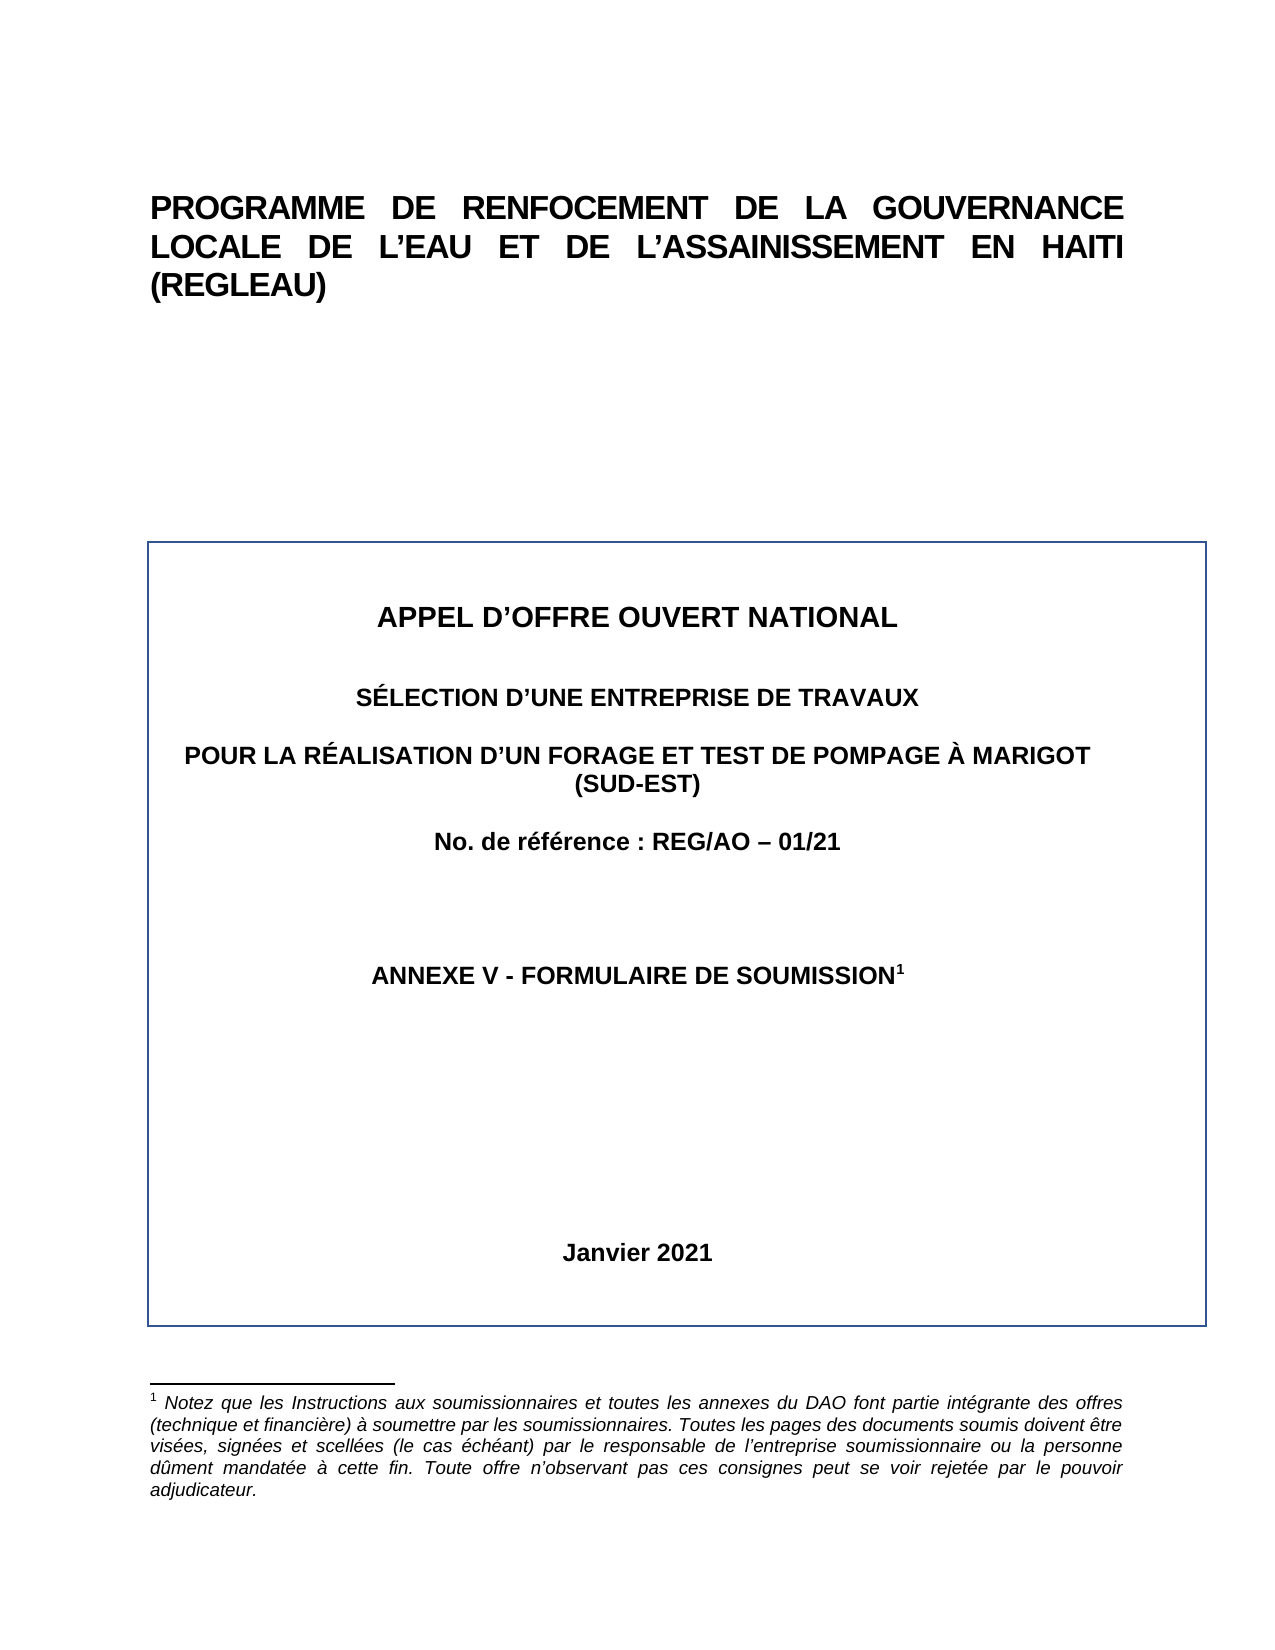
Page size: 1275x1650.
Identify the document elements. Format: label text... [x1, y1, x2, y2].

text Janvier 2021 [150, 1238, 1125, 1267]
title PROGRAMME DE RENFOCEMENT DE LA GOUVERNANCE LOCALE DE L’EAU ET DE L’ASSAINISSEMENT EN HAITI (REGLEAU) [150, 188, 1125, 304]
text No. de référence : REG/AO – 01/21 [150, 827, 1125, 856]
text ANNEXE V - FORMULAIRE DE SOUMISSION [150, 961, 1125, 989]
text APPEL D’OFFRE OUVERT NATIONAL [150, 600, 1125, 634]
text SÉLECTION D’UNE ENTREPRISE DE TRAVAUX [150, 683, 1125, 712]
text POUR LA RÉALISATION D’UN FORAGE ET TEST DE POMPAGE À MARIGOT (SUD-EST) [150, 741, 1125, 798]
